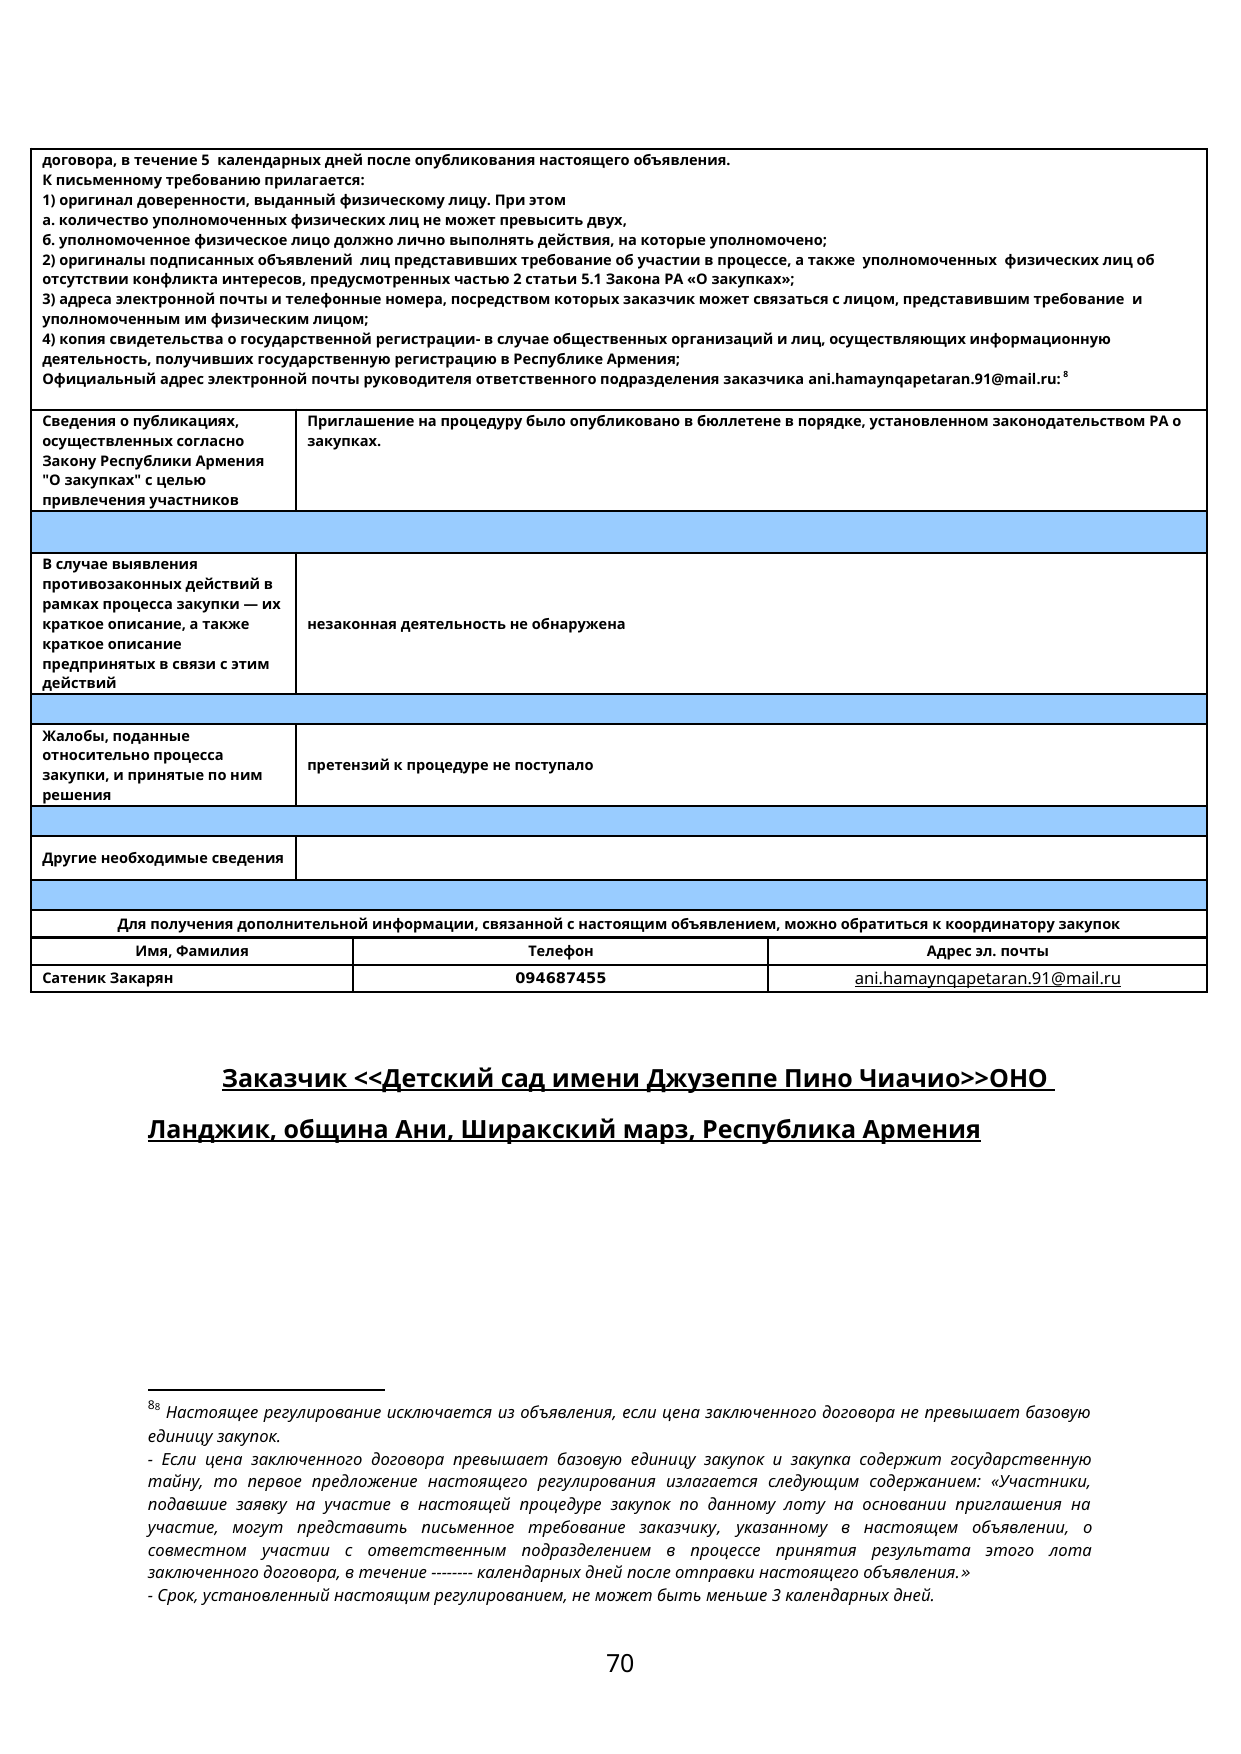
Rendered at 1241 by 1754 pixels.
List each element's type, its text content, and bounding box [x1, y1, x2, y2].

table_cell Адрес эл. почты [769, 939, 1206, 963]
table_cell [32, 695, 1206, 723]
table_cell Приглашение на процедуру было опубликовано в бюллетене в порядке, установленном законодательством РА о закупках. [297, 411, 1206, 510]
table_cell Другие необходимые сведения [32, 837, 295, 879]
table_cell Сатеник Закарян [32, 966, 352, 991]
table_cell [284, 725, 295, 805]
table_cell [32, 150, 1206, 408]
table_cell претензий к процедуре не поступало [297, 725, 1206, 805]
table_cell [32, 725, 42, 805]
table_cell ani.hamaynqapetaran.91@mail.ru [769, 966, 1206, 991]
table_cell 094687455 [354, 966, 767, 991]
table_cell [32, 881, 1206, 909]
table_cell Для получения дополнительной информации, связанной с настоящим объявлением, можно обратиться к координатору закупок [32, 911, 1206, 936]
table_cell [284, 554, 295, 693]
table_cell [32, 807, 1206, 835]
table_cell незаконная деятельность не обнаружена [297, 554, 1206, 693]
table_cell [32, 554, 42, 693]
table_cell Телефон [354, 939, 767, 963]
table_cell [297, 837, 1206, 879]
table_cell Сведения о публикациях, осуществленных согласно Закону Республики Армения "О закупках" с целью привлечения участников [32, 411, 295, 510]
table_cell Имя, Фамилия [32, 939, 352, 963]
text Заказчик <<Детский сад имени Джузеппе Пино Чиачио>>ОНО Ланджик, община Ани, Ширакский марз, Республика Армения [148, 1060, 1092, 1145]
table_cell [32, 512, 1206, 552]
